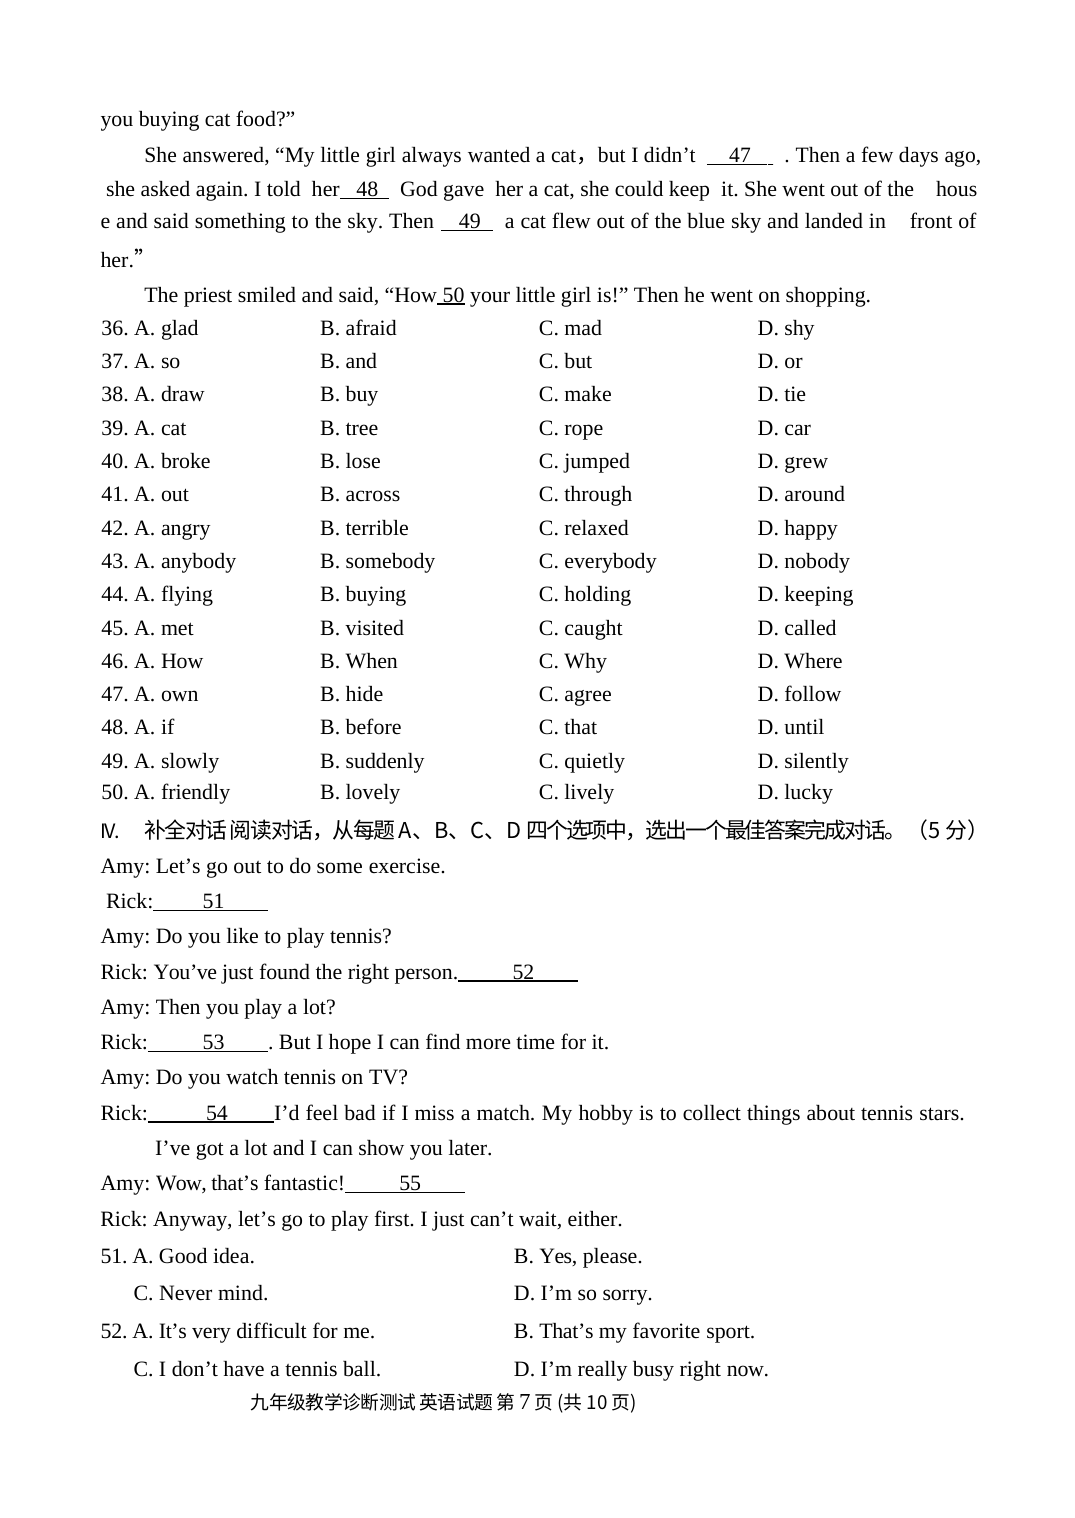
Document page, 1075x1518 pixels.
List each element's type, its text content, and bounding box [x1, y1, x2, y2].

table_cell 49. A. slowly [96, 744, 277, 777]
table_cell 45. A. met [96, 611, 277, 644]
table_cell C. that [487, 711, 707, 744]
table_cell 47. A. own [96, 678, 277, 711]
table_header D. shy [707, 316, 858, 344]
text Amy: Do you like to play tennis? [100, 923, 1014, 948]
table_cell C. jumped [487, 444, 707, 478]
table_header 36. A. glad [96, 316, 277, 344]
text Rick: Anyway, let’s go to play first. I just can’t wait, either. [100, 1206, 1014, 1231]
table_cell B. lovely [278, 778, 487, 806]
table_cell D. Where [707, 644, 858, 677]
list 补全对话 阅读对话，从每题 A、B、C、D 四个选项中，选出一个最佳答案完成对话。（5 分） [100, 813, 1014, 844]
table_cell 38. A. draw [96, 378, 277, 411]
text Rick: 53 . But I hope I can find more time for it. Amy: Do you watch tennis on TV? [100, 1029, 609, 1089]
table_cell C. through [487, 478, 707, 511]
table_cell D. until [707, 711, 858, 744]
table_cell D. keeping [707, 578, 858, 611]
table_cell C. holding [487, 578, 707, 611]
list A. Good idea. B. Yes, please. [100, 1243, 1014, 1268]
table_cell D. tie [707, 378, 858, 411]
table_cell D. nobody [707, 544, 858, 578]
table_cell B. and [278, 345, 487, 378]
text Rick: 54 I’d feel bad if I miss a match. My hobby is to collect things about tennis stars. [100, 1099, 1014, 1125]
table_cell 50. A. friendly [96, 778, 277, 806]
table_cell C. Why [487, 644, 707, 677]
table_cell B. terrible [278, 511, 487, 544]
text C. Never mind. D. I’m so sorry. [133, 1280, 1014, 1306]
table_cell D. happy [707, 511, 858, 544]
table_cell C. caught [487, 611, 707, 644]
table_cell 40. A. broke [96, 444, 277, 478]
table_cell C. everybody [487, 544, 707, 578]
table_cell C. make [487, 378, 707, 411]
table_cell D. called [707, 611, 858, 644]
text you buying cat food?” [100, 106, 1014, 131]
text C. I don’t have a tennis ball. D. I’m really busy right now. [133, 1356, 1014, 1381]
table_cell 42. A. angry [96, 511, 277, 544]
table_cell C. agree [487, 678, 707, 711]
table_cell B. lose [278, 444, 487, 478]
table_cell B. somebody [278, 544, 487, 578]
table_cell D. lucky [707, 778, 858, 806]
table_cell B. suddenly [278, 744, 487, 777]
list A. It’s very difficult for me. B. That’s my favorite sport. [100, 1318, 1014, 1343]
table_cell B. buying [278, 578, 487, 611]
table_cell 46. A. How [96, 644, 277, 677]
text Amy: Let’s go out to do some exercise. Rick: 51 [100, 853, 444, 913]
text Rick: You’ve just found the right person. 52 Amy: Then you play a lot? [100, 959, 578, 1019]
table_header B. afraid [278, 316, 487, 344]
table_header C. mad [487, 316, 707, 344]
table_cell C. but [487, 345, 707, 378]
text Amy: Wow, that’s fantastic! 55 [100, 1170, 1014, 1196]
table_cell D. grew [707, 444, 858, 478]
text She answered, “My little girl always wanted a cat，but I didn’t 47 . Then a few days ago, she asked again. I told her 48 God gave her a cat, she could keep it. She went out of the house and said something to the sky. Then 49 a cat flew out of the blue sky and landed in front of her.” [100, 137, 978, 274]
table_cell 44. A. flying [96, 578, 277, 611]
table_cell B. across [278, 478, 487, 511]
text I’ve got a lot and I can show you later. [155, 1135, 1014, 1160]
table_cell D. car [707, 411, 858, 444]
table_cell C. lively [487, 778, 707, 806]
table_cell 41. A. out [96, 478, 277, 511]
table_cell D. or [707, 345, 858, 378]
table_cell D. follow [707, 678, 858, 711]
table_cell B. tree [278, 411, 487, 444]
table_cell D. silently [707, 744, 858, 777]
table_cell C. rope [487, 411, 707, 444]
table_cell 39. A. cat [96, 411, 277, 444]
table_cell B. hide [278, 678, 487, 711]
table_cell C. quietly [487, 744, 707, 777]
table_cell B. visited [278, 611, 487, 644]
table_cell 43. A. anybody [96, 544, 277, 578]
table_cell C. relaxed [487, 511, 707, 544]
table_cell 37. A. so [96, 345, 277, 378]
table_cell 48. A. if [96, 711, 277, 744]
text The priest smiled and said, “How 50 your little girl is!” Then he went on shopping. [144, 283, 1014, 307]
table_cell B. When [278, 644, 487, 677]
table_cell D. around [707, 478, 858, 511]
table_cell B. buy [278, 378, 487, 411]
table_cell B. before [278, 711, 487, 744]
